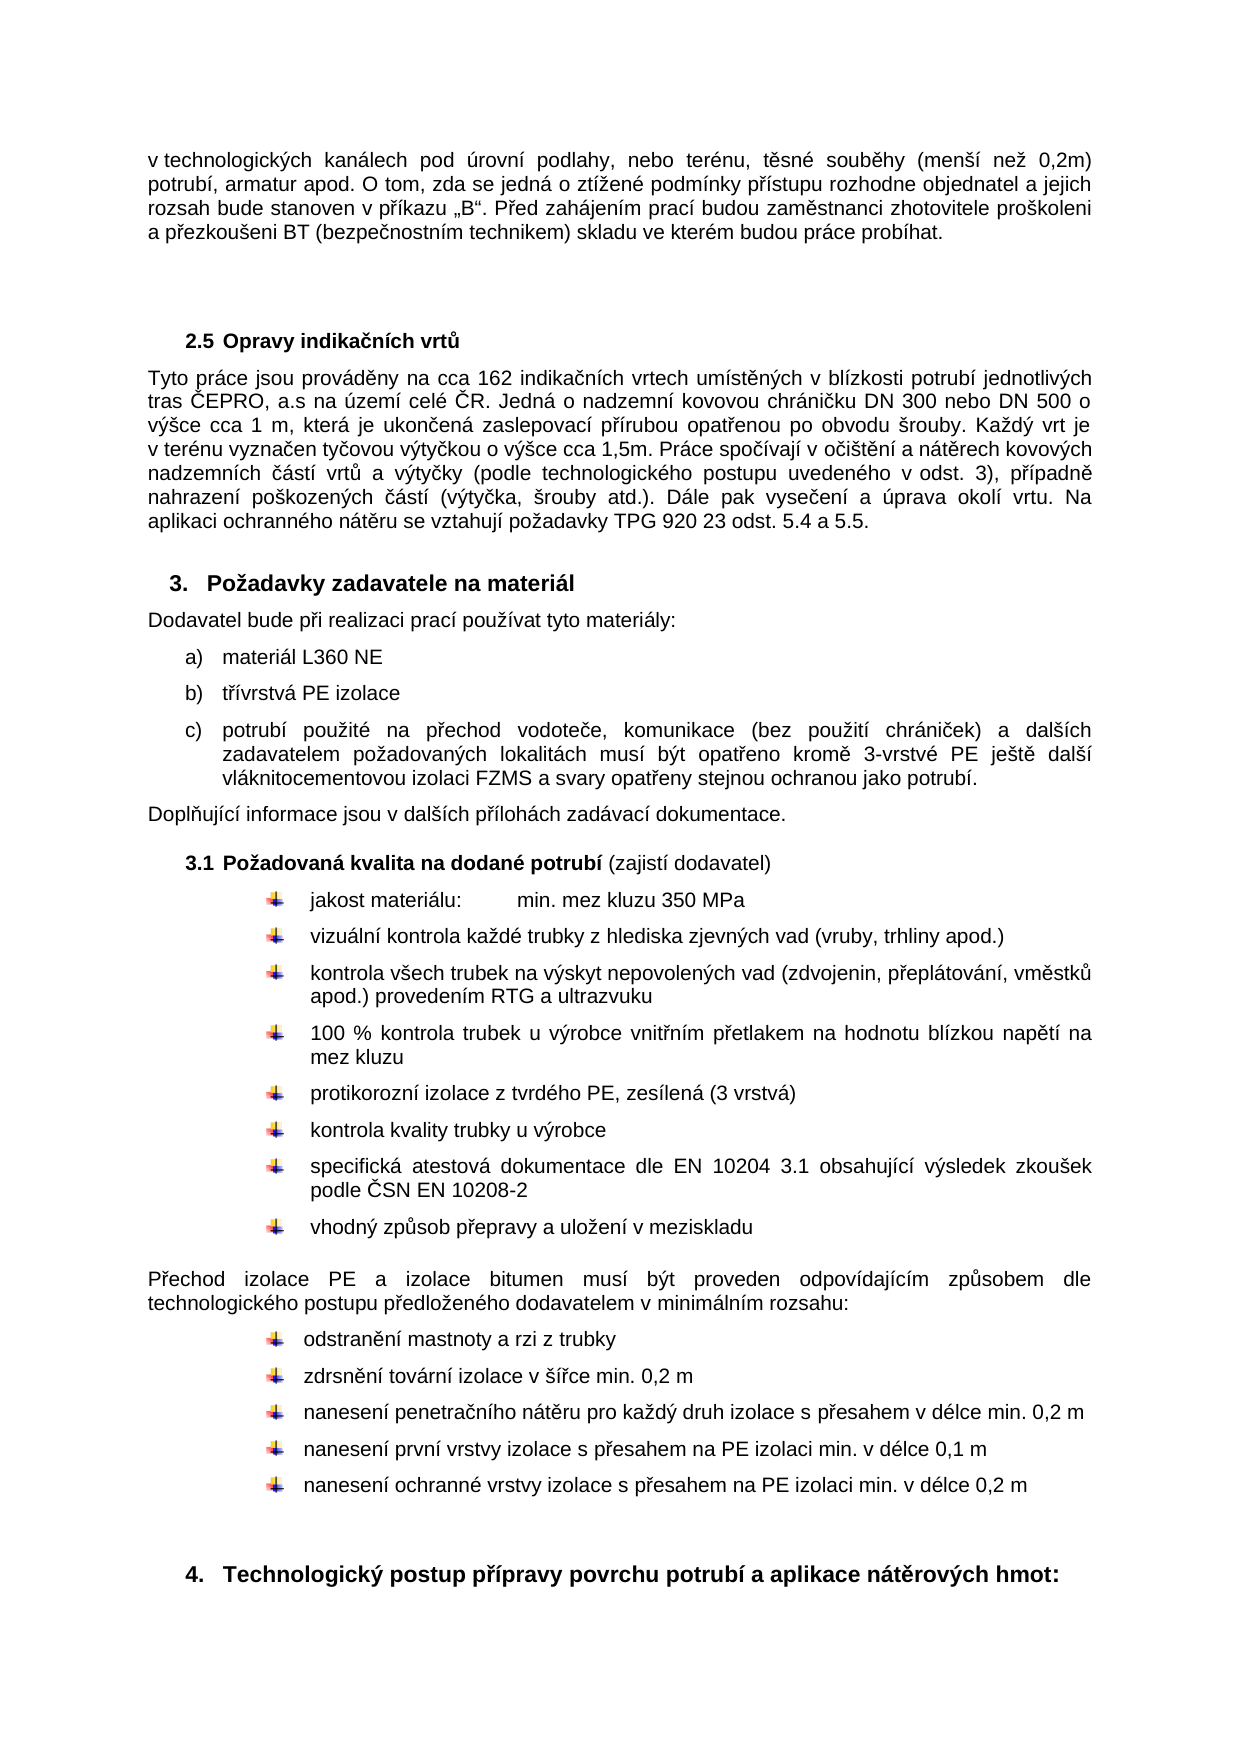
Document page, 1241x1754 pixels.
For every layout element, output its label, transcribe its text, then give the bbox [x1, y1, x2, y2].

picture [266, 1217, 284, 1235]
list potrubí použité na přechod vodoteče, komunikace (bez použití chrániček) a dalších zadavatelem požadovaných lokalitách musí být opatřeno kromě 3-vrstvé PE ještě další vláknitocementovou izolaci FZMS a svary opatřeny stejnou ochranou jako potrubí. [185, 718, 1093, 789]
list třívrstvá PE izolace [185, 681, 1093, 705]
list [148, 148, 1093, 243]
text Přechod izolace PE a izolace bitumen musí být proveden odpovídajícím způsobem dle technologického postupu předloženého dodavatelem v minimálním rozsahu: [148, 1267, 1093, 1314]
picture [266, 1366, 284, 1384]
text Dodavatel bude při realizaci prací používat tyto materiály: [148, 608, 1093, 632]
list Technologický postup přípravy povrchu potrubí a aplikace nátěrových hmot: [185, 1559, 1093, 1588]
picture [266, 1403, 284, 1420]
picture [266, 1157, 284, 1174]
picture [266, 1439, 284, 1456]
list odstranění mastnoty a rzi z trubky [266, 1327, 1093, 1351]
picture [266, 963, 284, 980]
list 100 % kontrola trubek u výrobce vnitřním přetlakem na hodnotu blízkou napětí na mez kluzu [266, 1021, 1093, 1069]
picture [266, 1023, 284, 1041]
list nanesení ochranné vrstvy izolace s přesahem na PE izolaci min. v délce 0,2 m [266, 1473, 1093, 1497]
list materiál L360 NE [185, 645, 1093, 669]
list Opravy indikačních vrtů [185, 329, 1093, 353]
list vhodný způsob přepravy a uložení v meziskladu [266, 1214, 1093, 1238]
list specifická atestová dokumentace dle EN 10204 3.1 obsahující výsledek zkoušek podle ČSN EN 10208-2 [266, 1154, 1093, 1202]
picture [266, 1330, 284, 1347]
list zdrsnění tovární izolace v šířce min. 0,2 m [266, 1363, 1093, 1387]
list kontrola všech trubek na výskyt nepovolených vad (zdvojenin, přeplátování, vměstků apod.) provedením RTG a ultrazvuku [266, 960, 1093, 1008]
list Tyto práce jsou prováděny na cca 162 indikačních vrtech umístěných v blízkosti potrubí jednotlivých tras ČEPRO, a.s na území celé ČR. Jedná o nadzemní kovovou chráničku DN 300 nebo DN 500 o výšce cca 1 m, která je ukončená zaslepovací přírubou opatřenou po obvodu šrouby. Každý vrt je v terénu vyznačen tyčovou výtyčkou o výšce cca 1,5m. Práce spočívají v očištění a nátěrech kovových nadzemních částí vrtů a výtyčky (podle technologického postupu uvedeného v odst. 3), případně nahrazení poškozených částí (výtyčka, šrouby atd.). Dále pak vysečení a úprava okolí vrtu. Na aplikaci ochranného nátěru se vztahují požadavky TPG 920 23 odst. 5.4 a 5.5. [148, 365, 1093, 533]
list Požadavky zadavatele na materiál [169, 569, 1093, 596]
list nanesení první vrstvy izolace s přesahem na PE izolaci min. v délce 0,1 m [266, 1436, 1093, 1460]
list vizuální kontrola každé trubky z hlediska zjevných vad (vruby, trhliny apod.) [266, 924, 1093, 948]
text Doplňující informace jsou v dalších přílohách zadávací dokumentace. [148, 802, 1093, 826]
list protikorozní izolace z tvrdého PE, zesílená (3 vrstvá) [266, 1081, 1093, 1105]
picture [266, 1084, 284, 1101]
list Požadovaná kvalita na dodané potrubí (zajistí dodavatel) [185, 851, 1093, 875]
picture [266, 890, 284, 907]
picture [266, 1475, 284, 1493]
list kontrola kvality trubky u výrobce [266, 1118, 1093, 1142]
list jakost materiálu: min. mez kluzu 350 MPa [266, 887, 1093, 911]
list nanesení penetračního nátěru pro každý druh izolace s přesahem v délce min. 0,2 m [266, 1400, 1093, 1424]
picture [266, 926, 284, 944]
picture [266, 1120, 284, 1138]
